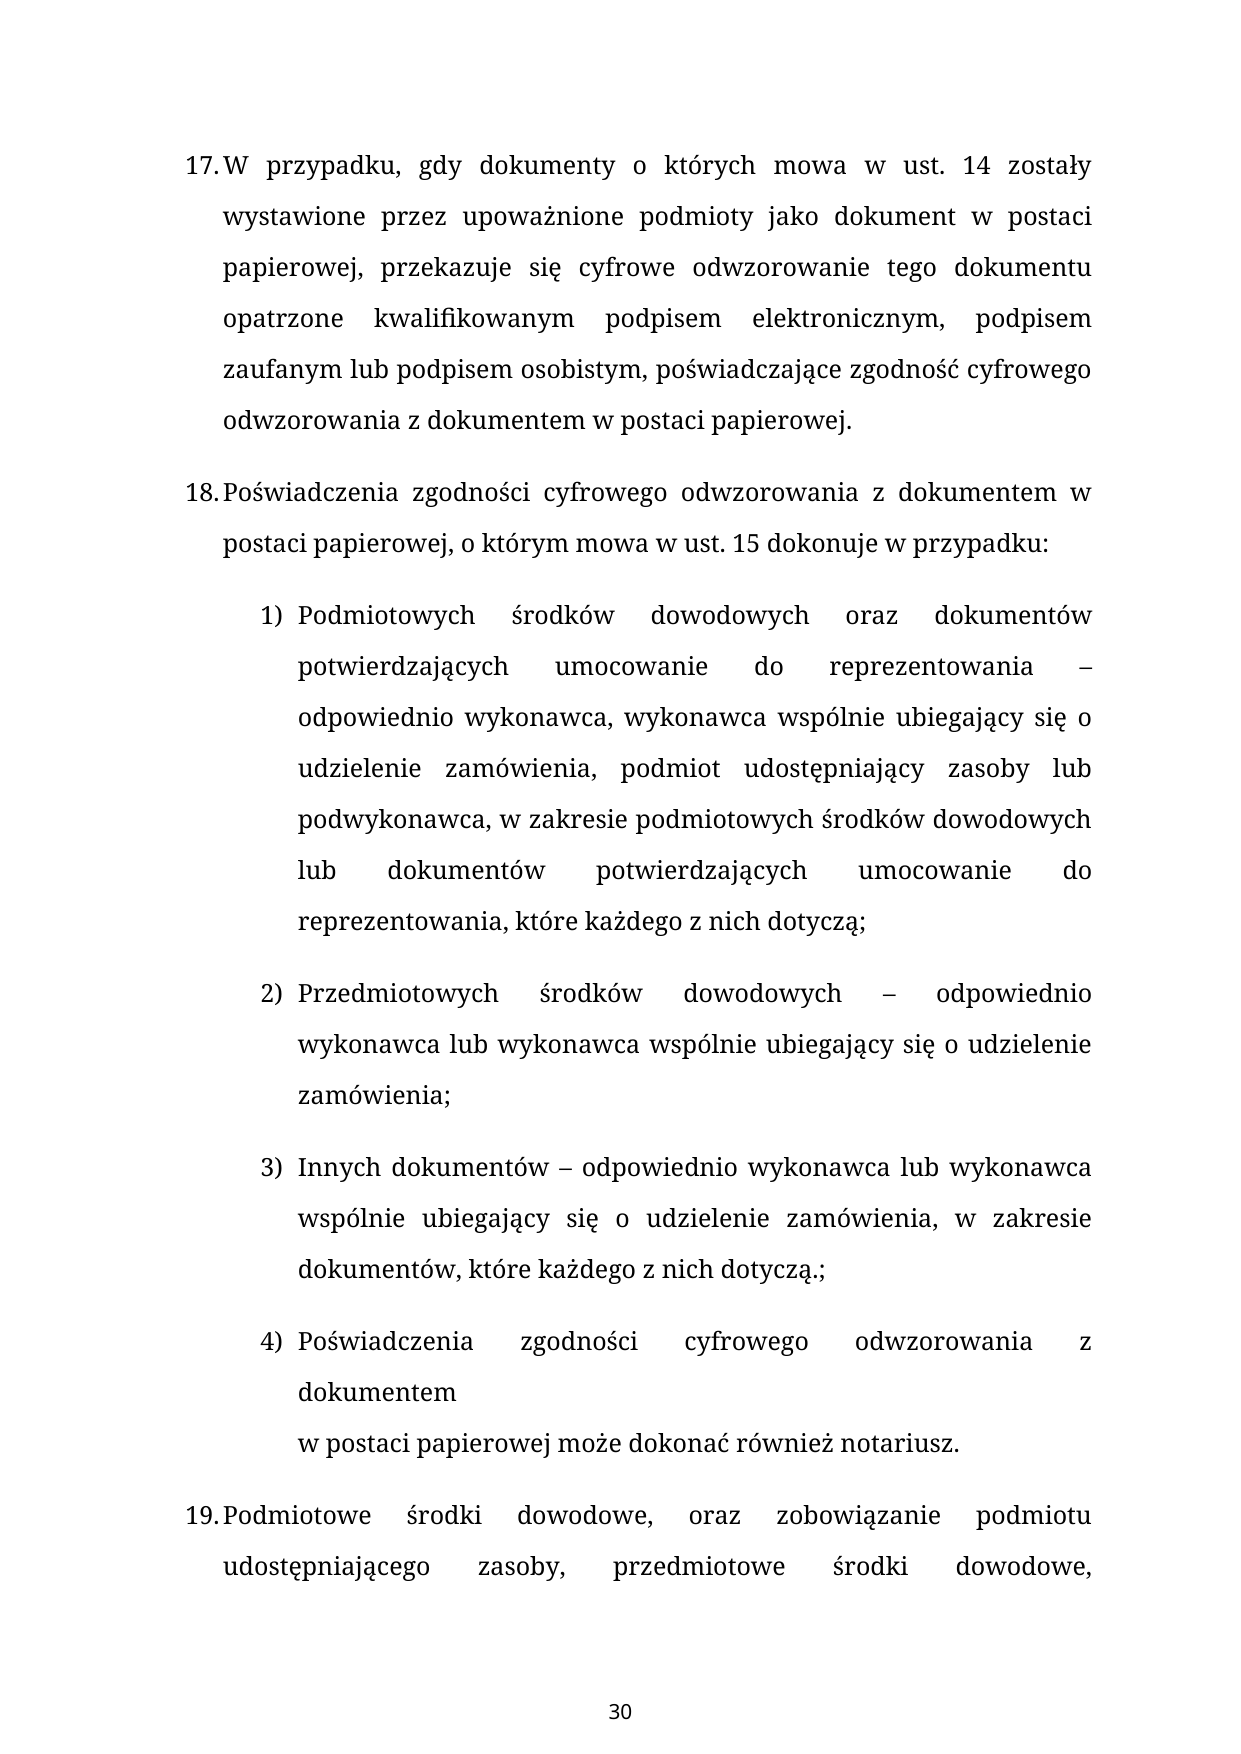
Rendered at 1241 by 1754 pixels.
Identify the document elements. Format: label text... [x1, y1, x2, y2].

list Poświadczenia zgodności cyfrowego odwzorowania z dokumentem w postaci papierowej może dokonać również notariusz. [260, 1324, 1093, 1460]
list Podmiotowych środków dowodowych oraz dokumentów potwierdzających umocowanie do reprezentowania – odpowiednio wykonawca, wykonawca wspólnie ubiegający się o udzielenie zamówienia, podmiot udostępniający zasoby lub podwykonawca, w zakresie podmiotowych środków dowodowych lub dokumentów potwierdzających umocowanie do reprezentowania, które każdego z nich dotyczą; [260, 598, 1093, 938]
list Innych dokumentów – odpowiednio wykonawca lub wykonawca wspólnie ubiegający się o udzielenie zamówienia, w zakresie dokumentów, które każdego z nich dotyczą.; [260, 1150, 1093, 1286]
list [185, 1498, 1093, 1583]
list Przedmiotowych środków dowodowych – odpowiednio wykonawca lub wykonawca wspólnie ubiegający się o udzielenie zamówienia; [260, 976, 1093, 1112]
list Poświadczenia zgodności cyfrowego odwzorowania z dokumentem w postaci papierowej, o którym mowa w ust. 15 dokonuje w przypadku: [185, 475, 1093, 560]
list W przypadku, gdy dokumenty o których mowa w ust. 14 zostały wystawione przez upoważnione podmioty jako dokument w postaci papierowej, przekazuje się cyfrowe odwzorowanie tego dokumentu opatrzone kwalifikowanym podpisem elektronicznym, podpisem zaufanym lub podpisem osobistym, poświadczające zgodność cyfrowego odwzorowania z dokumentem w postaci papierowej. [185, 148, 1093, 437]
